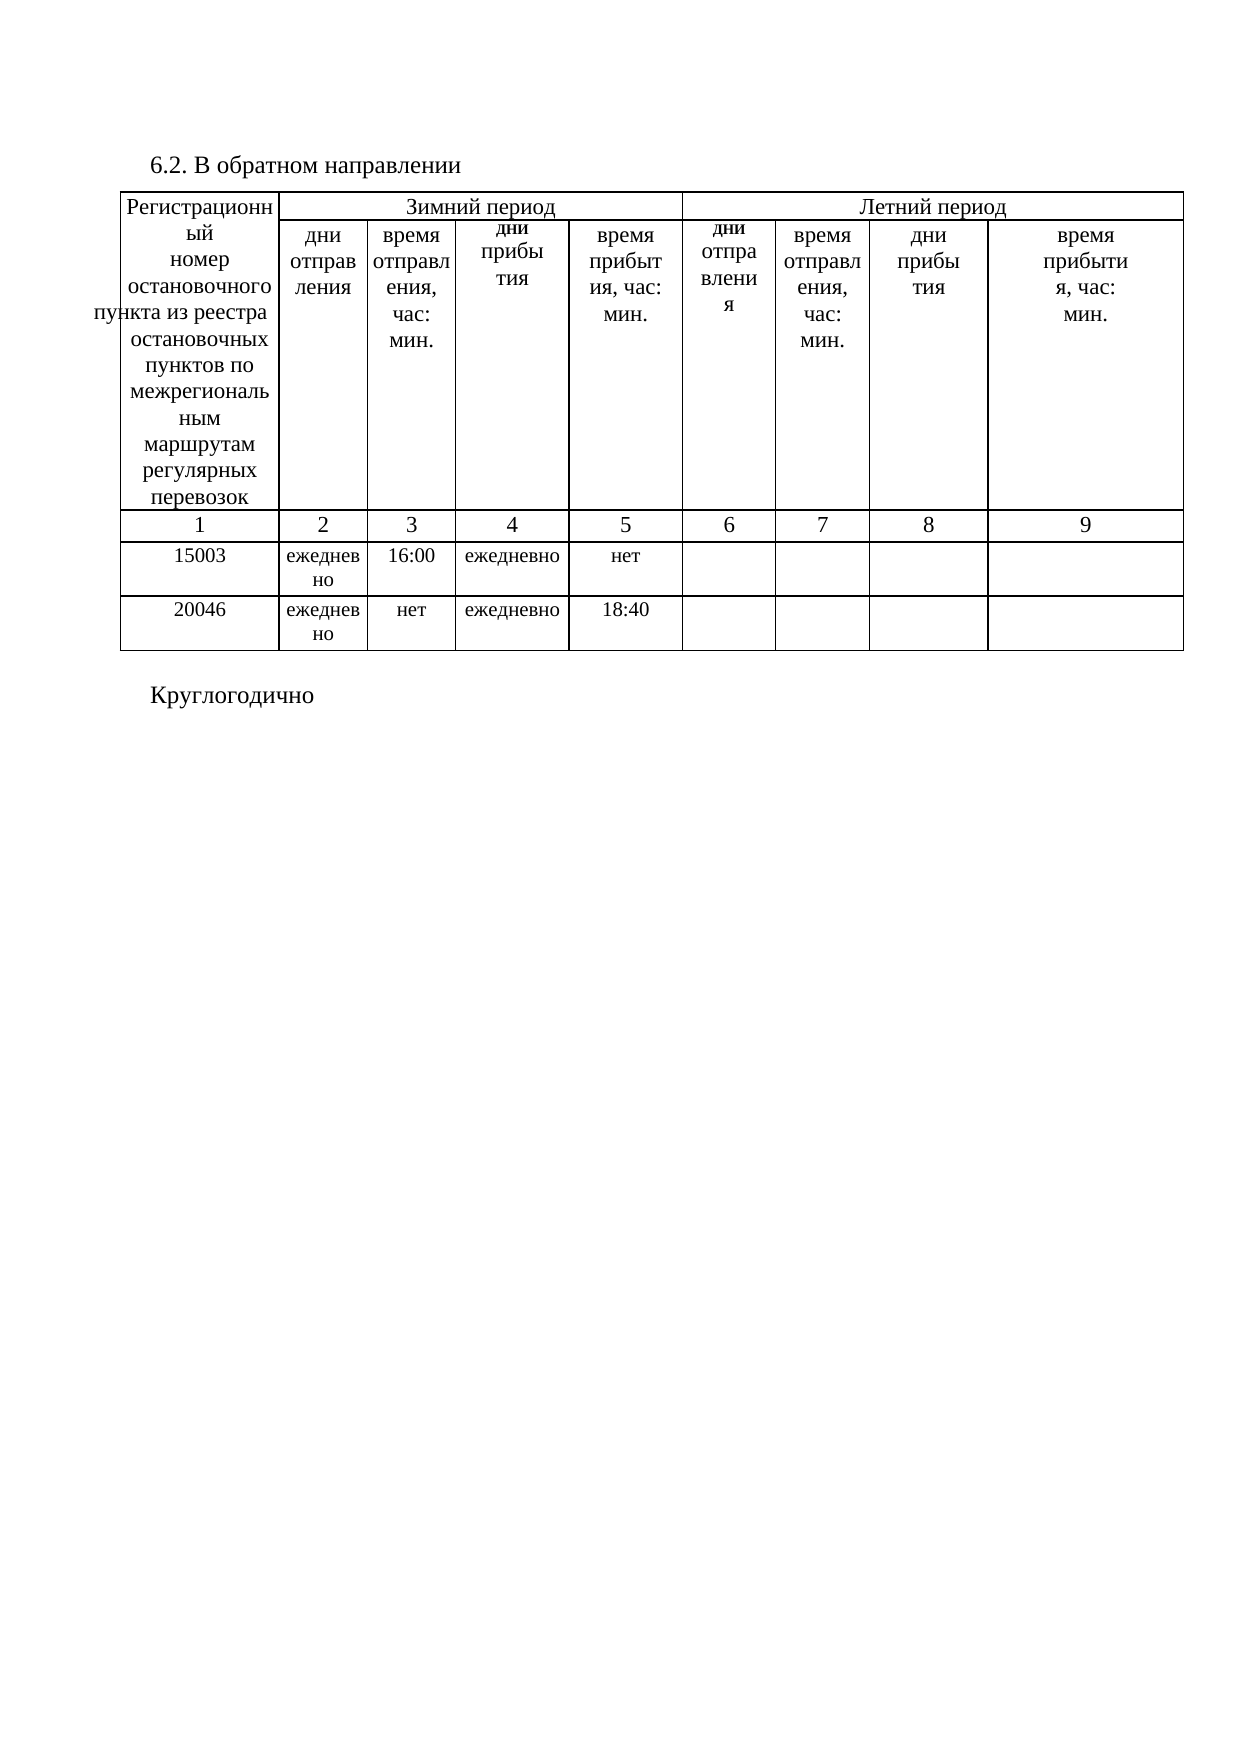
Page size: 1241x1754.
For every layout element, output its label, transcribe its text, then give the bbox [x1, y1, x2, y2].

table_header Зимний период [280, 193, 682, 219]
table_cell время отправл ения, час: мин. [368, 221, 455, 509]
table_cell ДНИ отпра влени я [683, 221, 775, 509]
table_cell ежедневно [280, 543, 367, 595]
table_cell 7 [776, 511, 869, 541]
table_cell ДНИ прибы тия [456, 221, 568, 509]
table_cell 20046 [121, 597, 278, 650]
table_cell время прибыт ия, час: мин. [570, 221, 682, 509]
table_cell нет [570, 543, 682, 595]
table_cell 15003 [121, 543, 278, 595]
table_cell ежедневно [280, 597, 367, 650]
table_cell [683, 543, 775, 595]
table_cell 16:00 [368, 543, 455, 595]
table_cell 5 [570, 511, 682, 541]
table_cell [776, 597, 869, 650]
table_cell время прибыти я, час: мин. [989, 221, 1183, 509]
table_cell 18:40 [570, 597, 682, 650]
table_cell нет [368, 597, 455, 650]
table_cell [989, 597, 1183, 650]
table_cell ежедневно [456, 597, 568, 650]
table_cell 2 [280, 511, 367, 541]
table_cell ежедневно [456, 543, 568, 595]
table_cell дни отправ ления [280, 221, 367, 509]
table_cell [870, 597, 987, 650]
table_cell 6 [683, 511, 775, 541]
text Круглогодично [150, 680, 1090, 709]
table_cell [683, 597, 775, 650]
table_header Регистрационный номер остановочного пункта из реестра остановочных пунктов по межрегиональным маршрутам регулярных перевозок [121, 193, 278, 509]
table_cell 8 [870, 511, 987, 541]
table_cell 3 [368, 511, 455, 541]
table_cell [989, 543, 1183, 595]
text 6.2. В обратном направлении [150, 150, 1090, 179]
table_cell 4 [456, 511, 568, 541]
table_cell 1 [121, 511, 278, 541]
table_cell [870, 543, 987, 595]
table_cell 9 [989, 511, 1183, 541]
table_header Летний период [683, 193, 1183, 219]
table_cell [776, 543, 869, 595]
table_cell дни прибы тия [870, 221, 987, 509]
table_cell время отправл ения, час: мин. [776, 221, 869, 509]
